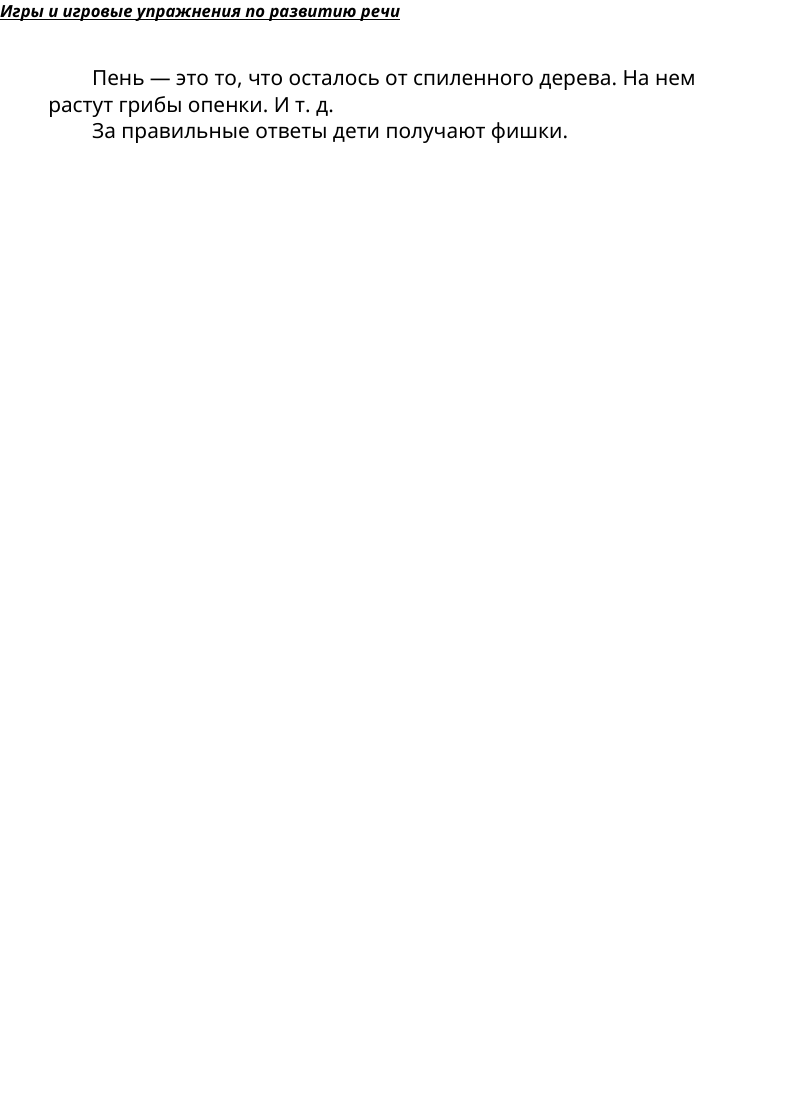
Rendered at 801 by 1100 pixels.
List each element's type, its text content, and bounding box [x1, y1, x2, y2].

text За правильные ответы дети получают фишки. [48, 117, 751, 144]
text Пень — это то, что осталось от спиленного дерева. На нем растут грибы опенки. И т. д. [48, 63, 751, 117]
